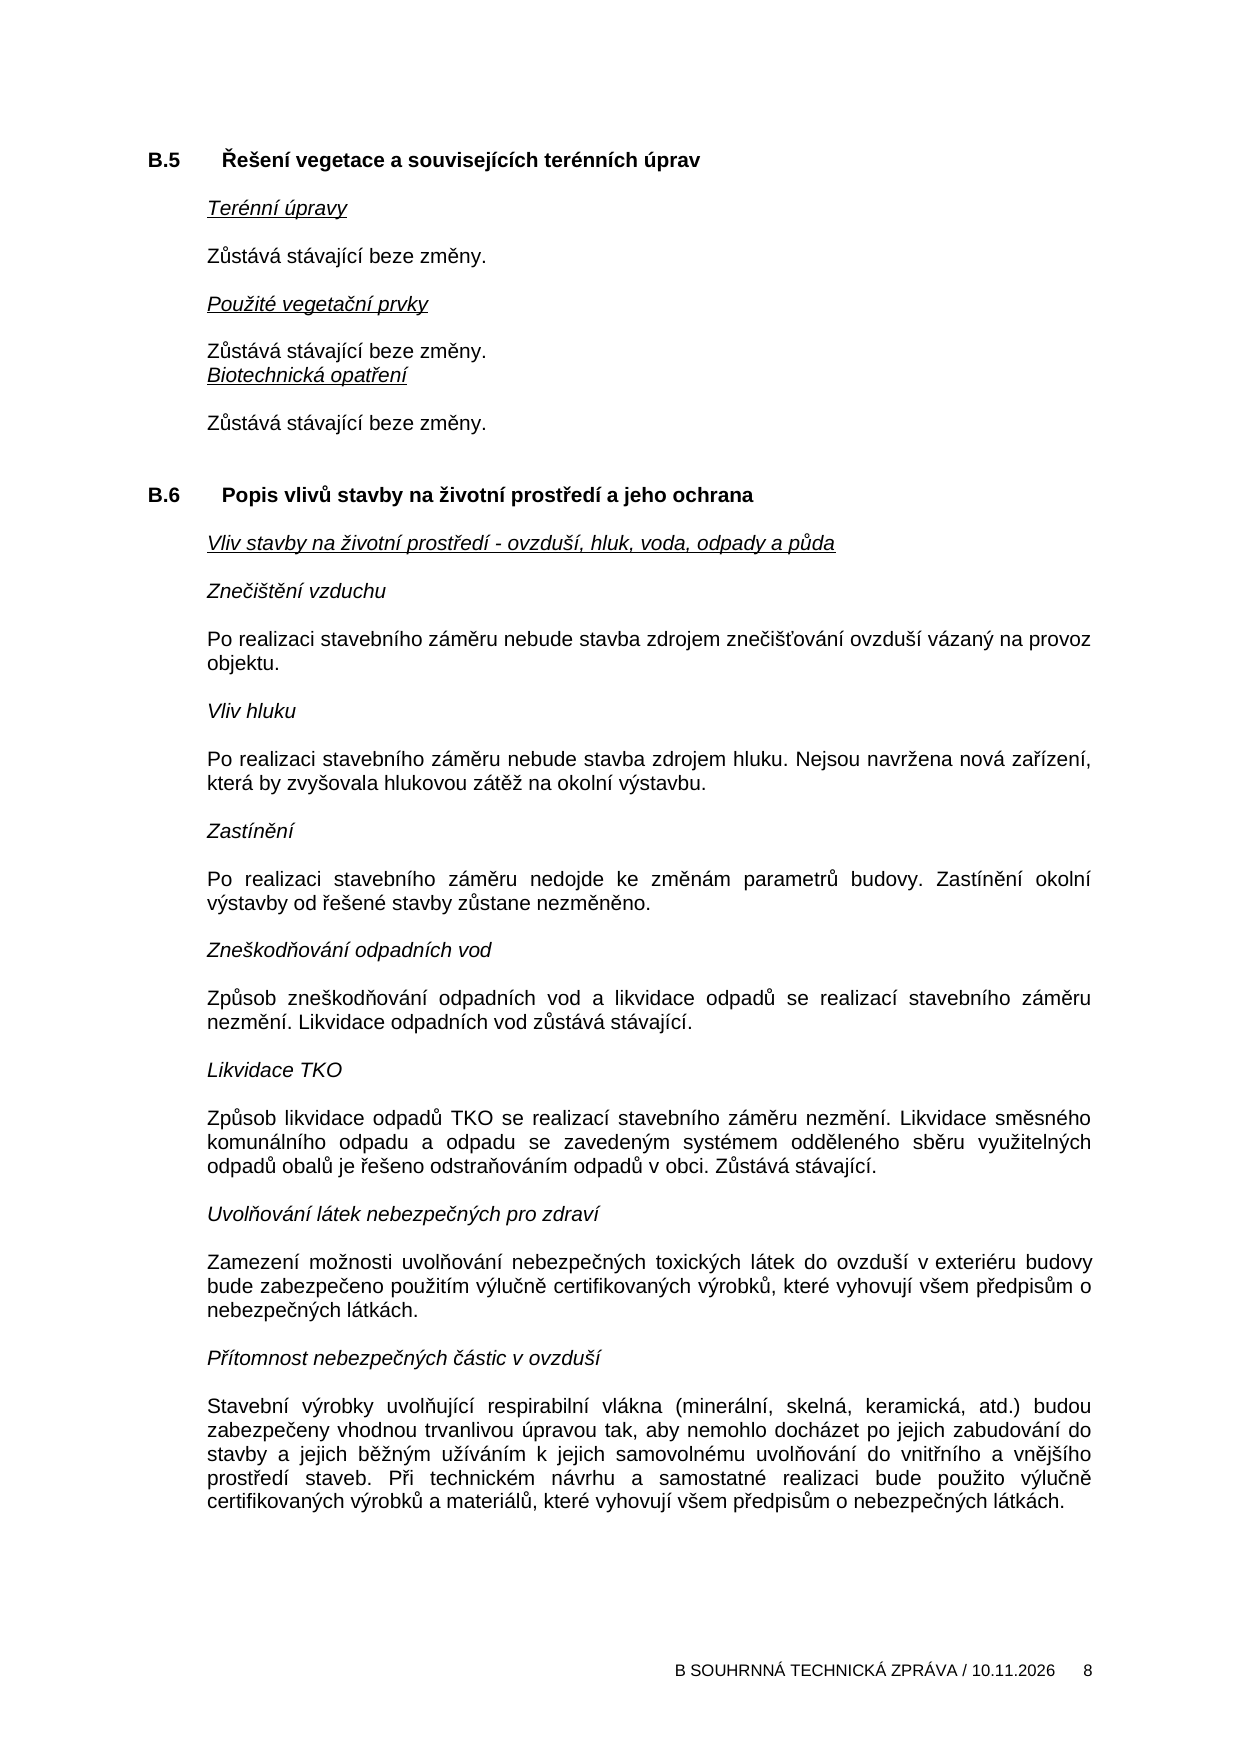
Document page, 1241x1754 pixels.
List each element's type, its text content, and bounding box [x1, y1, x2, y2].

text Po realizaci stavebního záměru nebude stavba zdrojem hluku. Nejsou navržena nová zařízení, která by zvyšovala hlukovou zátěž na okolní výstavbu. [207, 747, 1092, 794]
text Zastínění [207, 818, 1092, 842]
text Uvolňování látek nebezpečných pro zdraví [207, 1202, 1092, 1226]
text Po realizaci stavebního záměru nebude stavba zdrojem znečišťování ovzduší vázaný na provoz objektu. [207, 627, 1092, 675]
text Vliv stavby na životní prostředí - ovzduší, hluk, voda, odpady a půda [207, 531, 1093, 555]
text Zůstává stávající beze změny. [207, 243, 1093, 267]
text Biotechnická opatření [207, 363, 1093, 387]
text Likvidace TKO [207, 1058, 1092, 1082]
text Zneškodňování odpadních vod [207, 938, 1092, 962]
text Vliv hluku [207, 699, 1092, 723]
text Po realizaci stavebního záměru nedojde ke změnám parametrů budovy. Zastínění okolní výstavby od řešené stavby zůstane nezměněno. [207, 866, 1092, 914]
text Zůstává stávající beze změny. [207, 339, 1093, 363]
text Způsob likvidace odpadů TKO se realizací stavebního záměru nezmění. Likvidace směsného komunálního odpadu a odpadu se zavedeným systémem odděleného sběru využitelných odpadů obalů je řešeno odstraňováním odpadů v obci. Zůstává stávající. [207, 1106, 1092, 1178]
text Způsob zneškodňování odpadních vod a likvidace odpadů se realizací stavebního záměru nezmění. Likvidace odpadních vod zůstává stávající. [207, 986, 1092, 1034]
text Použité vegetační prvky [207, 291, 1093, 315]
text Zamezení možnosti uvolňování nebezpečných toxických látek do ovzduší v exteriéru budovy bude zabezpečeno použitím výlučně certifikovaných výrobků, které vyhovují všem předpisům o nebezpečných látkách. [207, 1250, 1092, 1322]
text Znečištění vzduchu [207, 579, 1092, 603]
text Přítomnost nebezpečných částic v ovzduší [207, 1346, 1092, 1369]
list Popis vlivů stavby na životní prostředí a jeho ochrana [148, 483, 974, 507]
text Stavební výrobky uvolňující respirabilní vlákna (minerální, skelná, keramická, atd.) budou zabezpečeny vhodnou trvanlivou úpravou tak, aby nemohlo docházet po jejich zabudování do stavby a jejich běžným užíváním k jejich samovolnému uvolňování do vnitřního a vnějšího prostředí staveb. Při technickém návrhu a samostatné realizaci bude použito výlučně certifikovaných výrobků a materiálů, které vyhovují všem předpisům o nebezpečných látkách. [207, 1393, 1092, 1513]
list Řešení vegetace a souvisejících terénních úprav [148, 148, 974, 172]
text Terénní úpravy [207, 196, 1093, 219]
text Zůstává stávající beze změny. [207, 411, 1093, 435]
